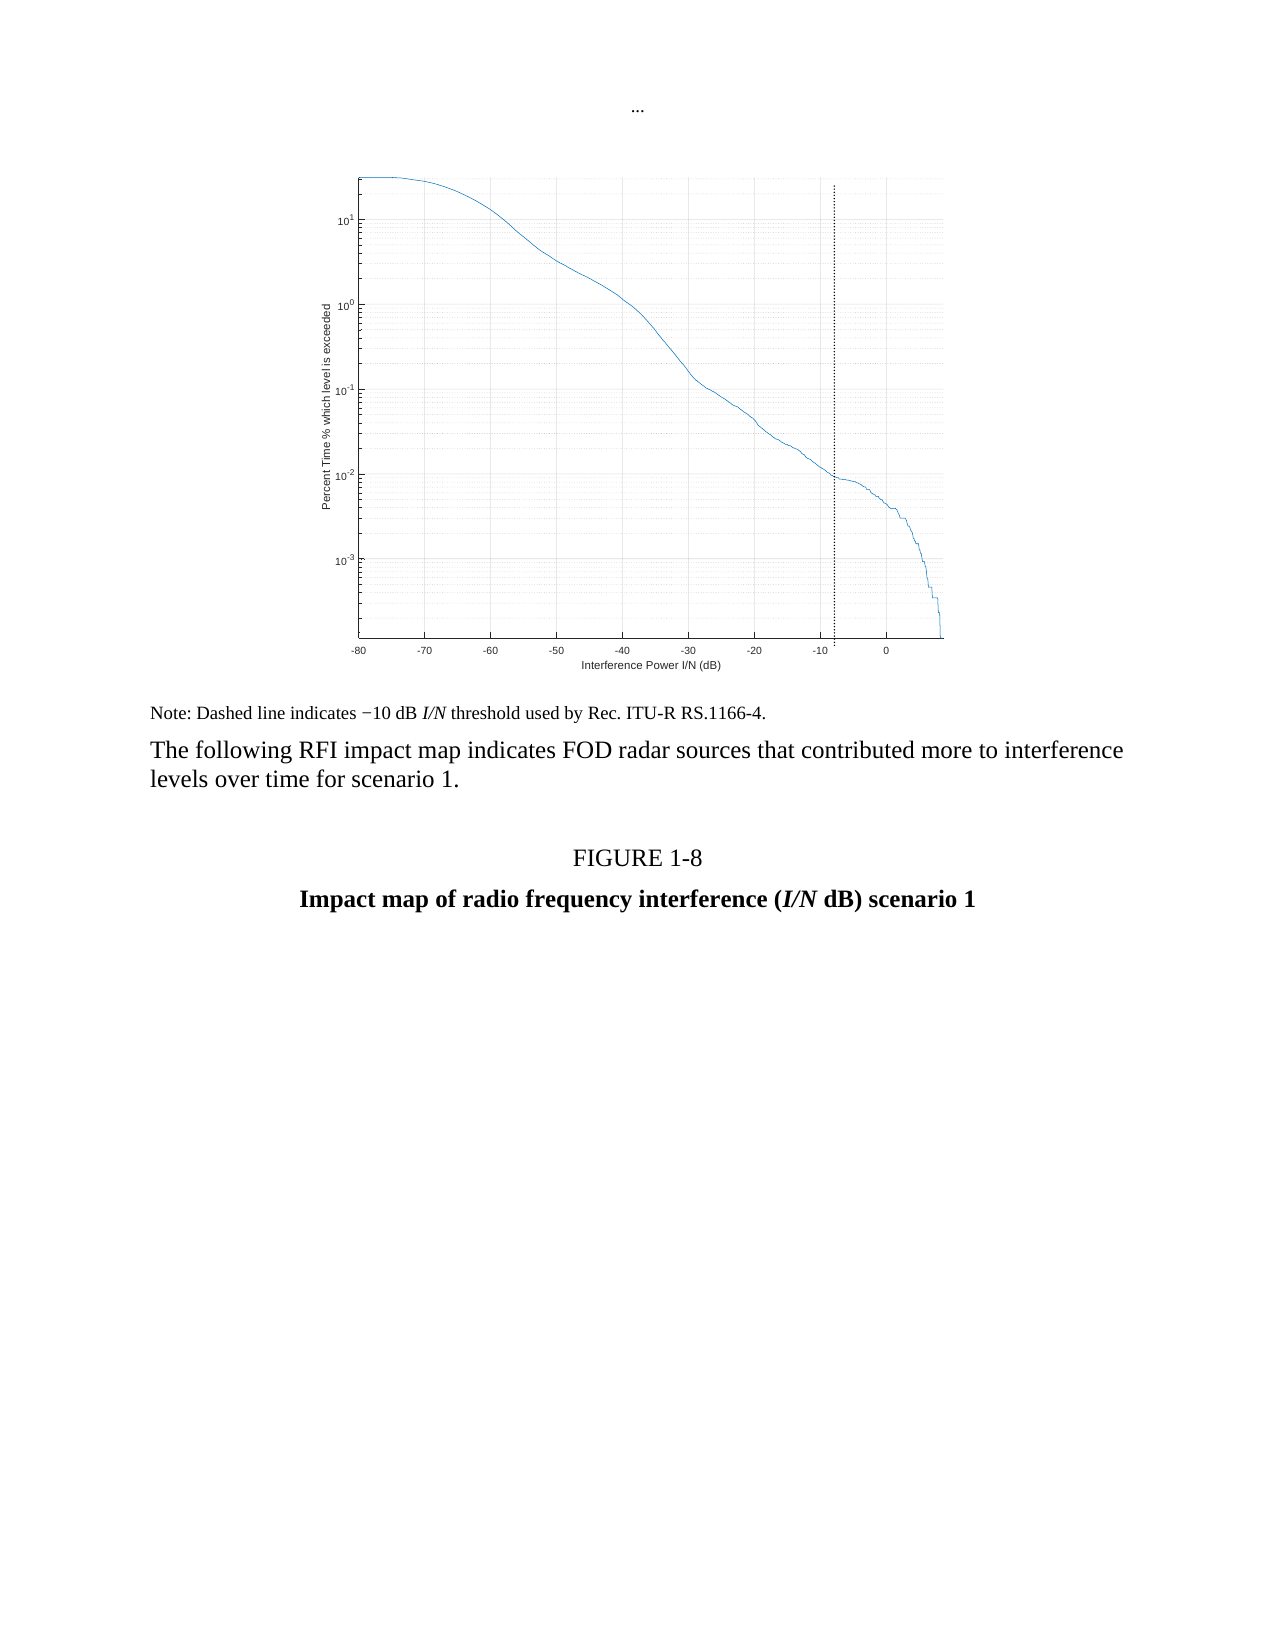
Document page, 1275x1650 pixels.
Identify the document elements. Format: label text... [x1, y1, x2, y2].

text Note: Dashed line indicates −10 dB I/N threshold used by Rec. ITU-R RS.1166-4. [150, 702, 1125, 723]
text The following RFI impact map indicates FOD radar sources that contributed more to interference levels over time for scenario 1. [150, 736, 1125, 793]
title Impact map of radio frequency interference (I/N dB) scenario 1 [150, 884, 1125, 913]
text Figure 1-8 [150, 843, 1125, 872]
